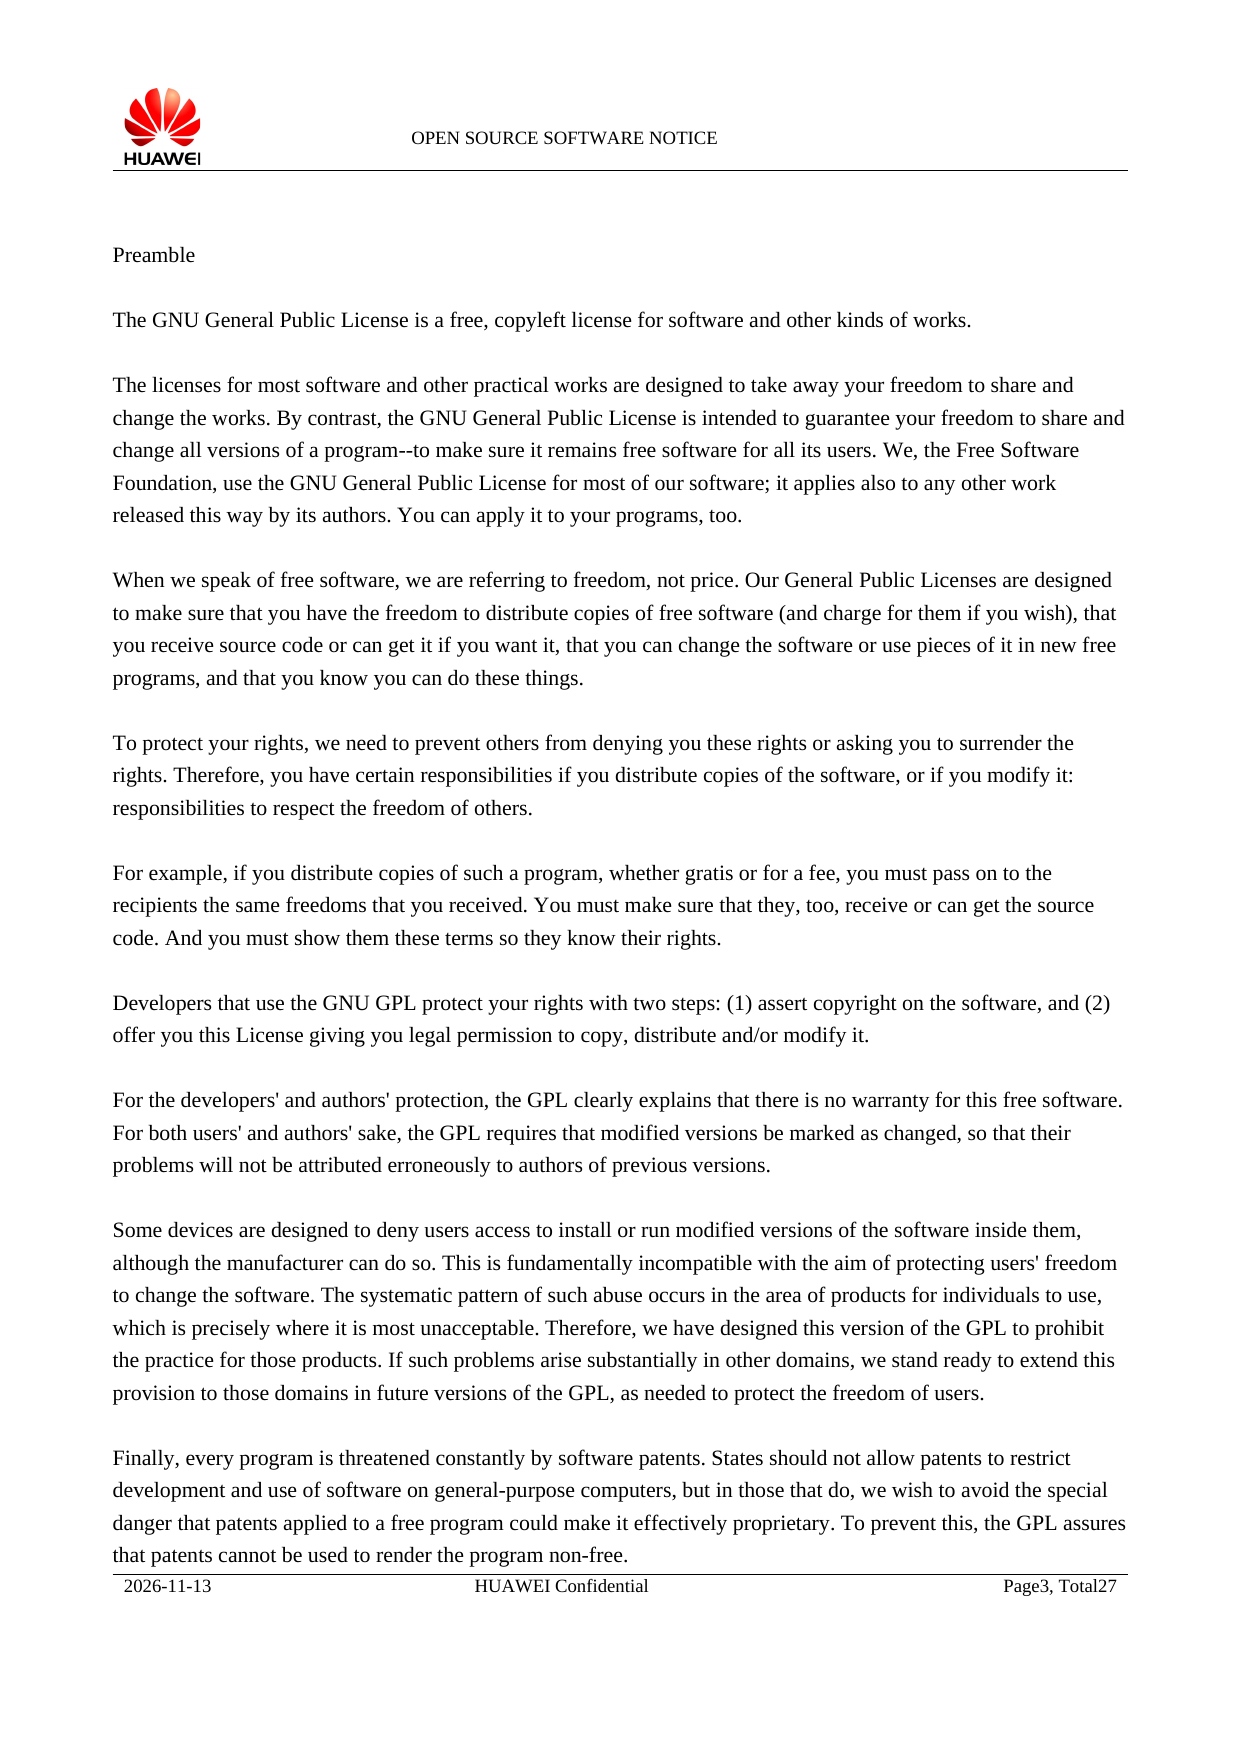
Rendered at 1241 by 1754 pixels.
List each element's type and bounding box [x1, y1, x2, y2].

picture [124, 88, 201, 165]
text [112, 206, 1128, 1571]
